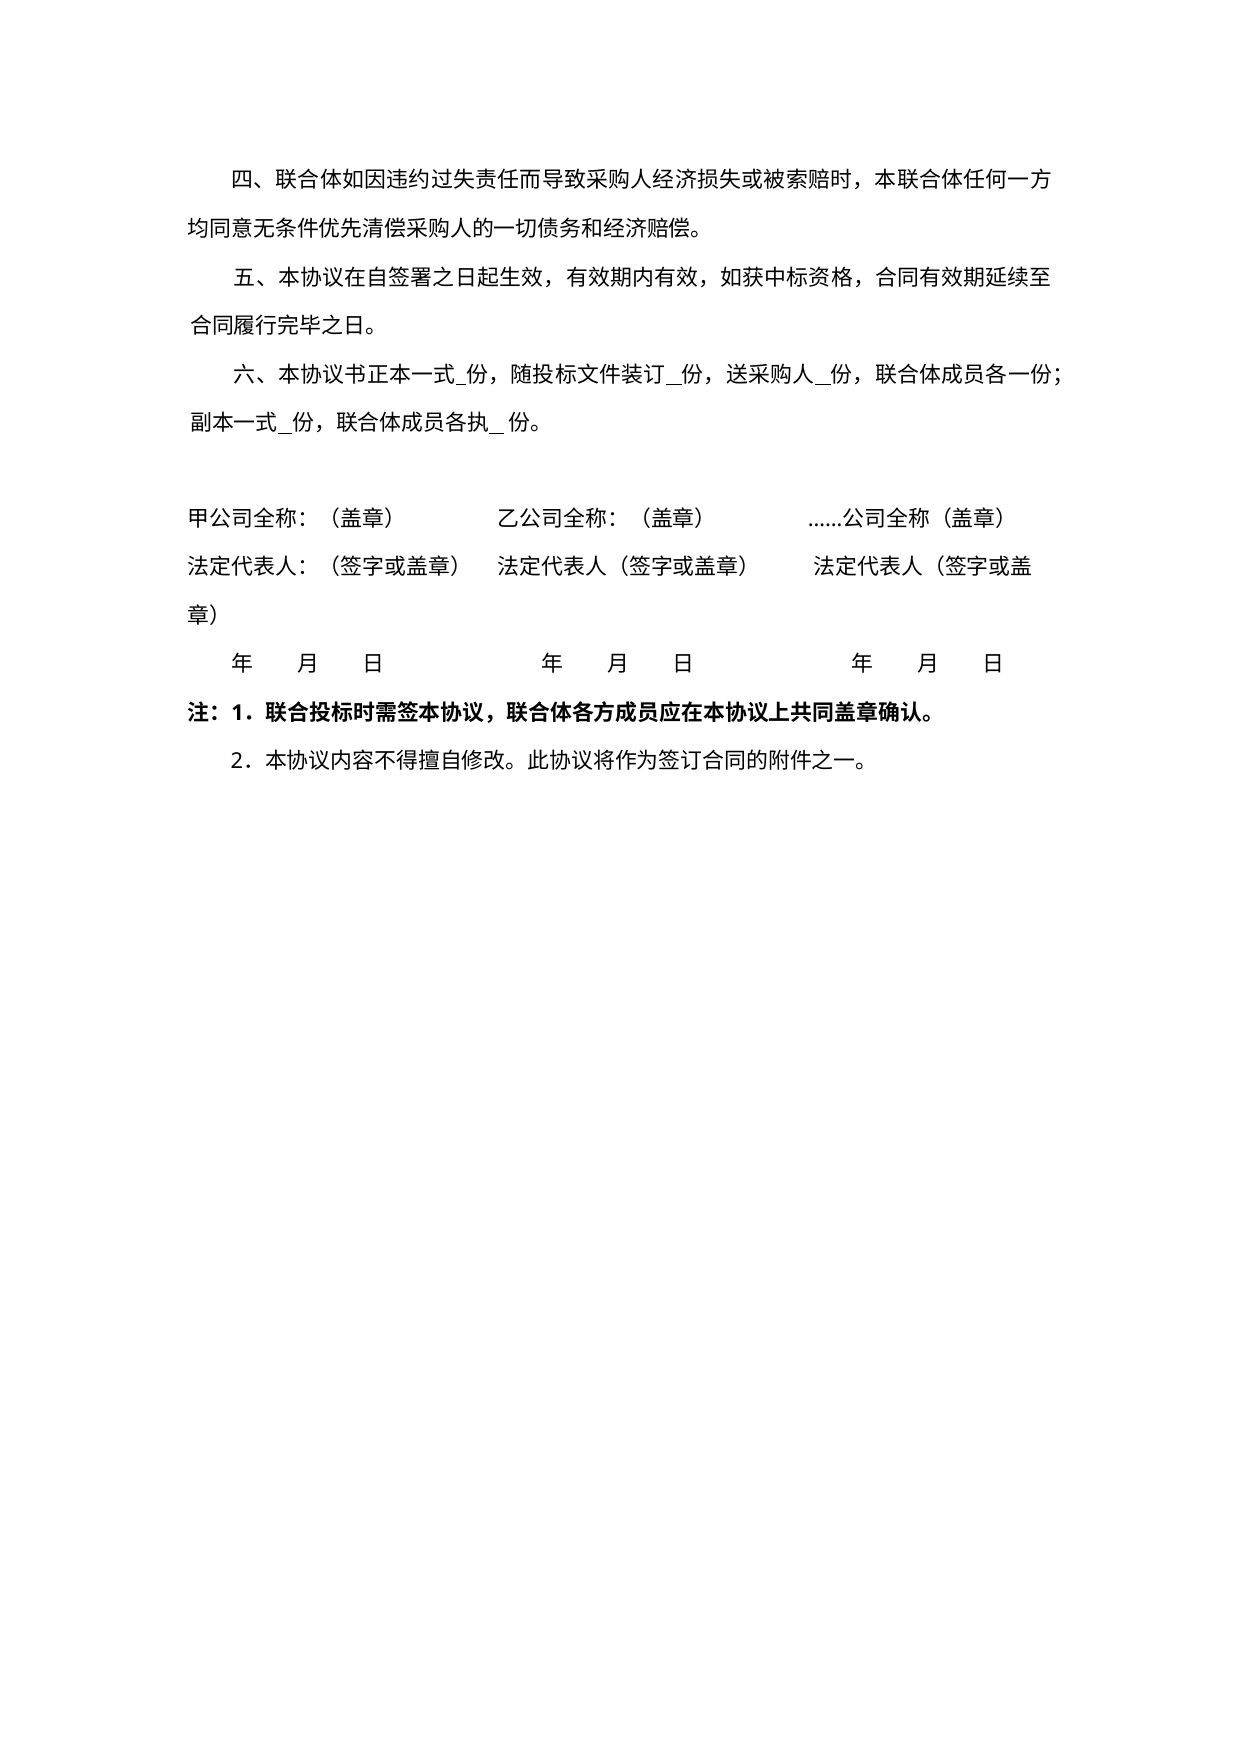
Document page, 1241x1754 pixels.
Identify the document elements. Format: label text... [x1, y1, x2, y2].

text 五、本协议在自签署之日起生效，有效期内有效，如获中标资格，合同有效期延续至合同履行完毕之日。 [190, 259, 1053, 340]
text 年 月 日 年 月 日 年 月 日 [187, 646, 1053, 678]
text 甲公司全称：（盖章） 乙公司全称：（盖章） ……公司全称（盖章） [187, 501, 1053, 533]
text 2．本协议内容不得擅自修改。此协议将作为签订合同的附件之一。 [187, 743, 1053, 775]
text 四、联合体如因违约过失责任而导致采购人经济损失或被索赔时，本联合体任何一方均同意无条件优先清偿采购人的一切债务和经济赔偿。 [187, 162, 1053, 243]
text 法定代表人：（签字或盖章） 法定代表人（签字或盖章） 法定代表人（签字或盖章） [187, 549, 1053, 630]
text 六、本协议书正本一式 份，随投标文件装订 份，送采购人 份，联合体成员各一份；副本一式 份，联合体成员各执 份。 [190, 356, 1053, 437]
text 注：1．联合投标时需签本协议，联合体各方成员应在本协议上共同盖章确认。 [187, 694, 1053, 727]
